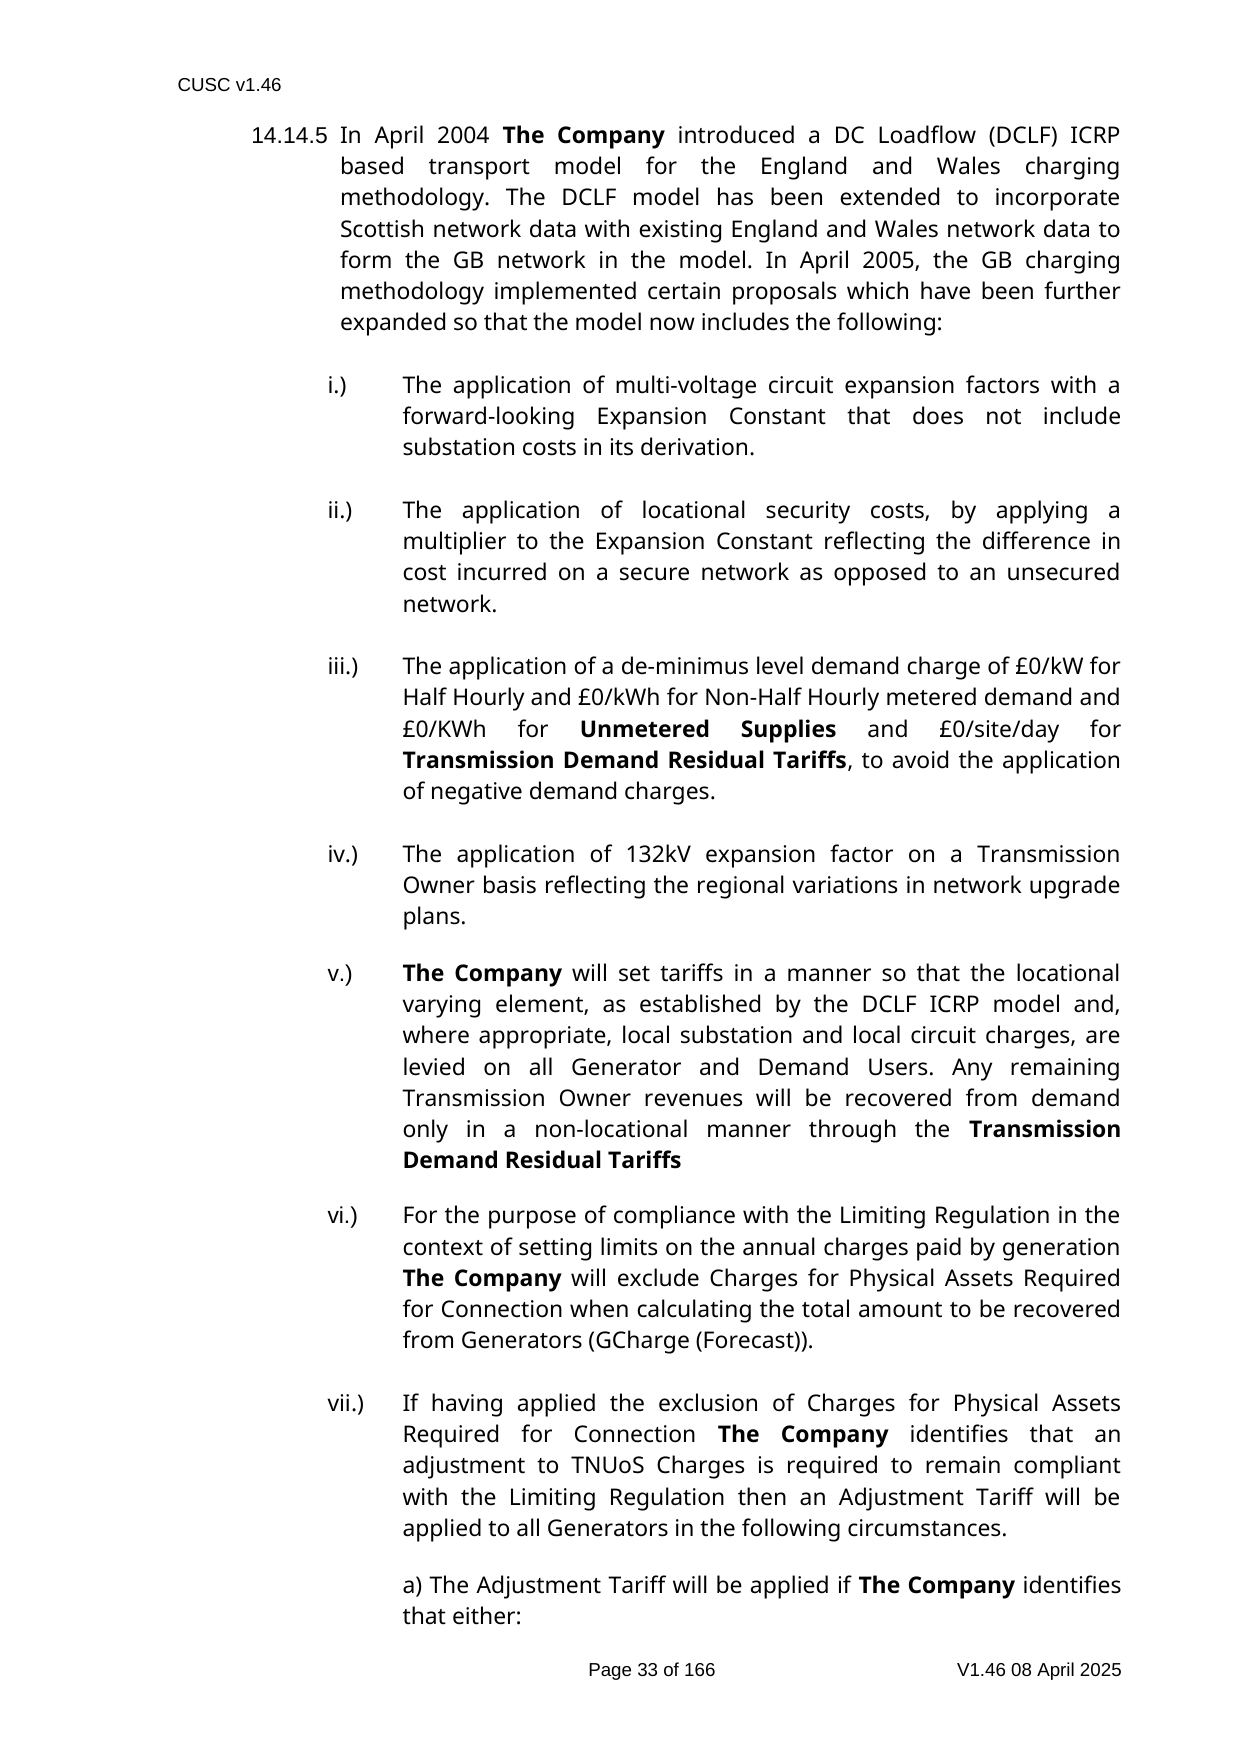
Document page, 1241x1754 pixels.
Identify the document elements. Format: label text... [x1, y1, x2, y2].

list The Company will set tariffs in a manner so that the locational varying element, as established by the DCLF ICRP model and, where appropriate, local substation and local circuit charges, are levied on all Generator and Demand Users. Any remaining Transmission Owner revenues will be recovered from demand only in a non-locational manner through the Transmission Demand Residual Tariffs [327, 957, 1121, 1175]
list In April 2004 The Company introduced a DC Loadflow (DCLF) ICRP based transport model for the England and Wales charging methodology. The DCLF model has been extended to incorporate Scottish network data with existing England and Wales network data to form the GB network in the model. In April 2005, the GB charging methodology implemented certain proposals which have been further expanded so that the model now includes the following: [251, 119, 1121, 337]
list The application of locational security costs, by applying a multiplier to the Expansion Constant reflecting the difference in cost incurred on a secure network as opposed to an unsecured network. [327, 494, 1121, 619]
list The application of multi-voltage circuit expansion factors with a forward-looking Expansion Constant that does not include substation costs in its derivation. [327, 369, 1121, 462]
text a) The Adjustment Tariff will be applied if The Company identifies that either: [402, 1569, 1121, 1631]
list The application of a de-minimus level demand charge of £0/kW for Half Hourly and £0/kWh for Non-Half Hourly metered demand and £0/KWh for Unmetered Supplies and £0/site/day for Transmission Demand Residual Tariffs, to avoid the application of negative demand charges. [327, 650, 1121, 806]
list For the purpose of compliance with the Limiting Regulation in the context of setting limits on the annual charges paid by generation The Company will exclude Charges for Physical Assets Required for Connection when calculating the total amount to be recovered from Generators (GCharge (Forecast)). [327, 1199, 1121, 1356]
list The application of 132kV expansion factor on a Transmission Owner basis reflecting the regional variations in network upgrade plans. [327, 837, 1121, 931]
list If having applied the exclusion of Charges for Physical Assets Required for Connection The Company identifies that an adjustment to TNUoS Charges is required to remain compliant with the Limiting Regulation then an Adjustment Tariff will be applied to all Generators in the following circumstances. [327, 1387, 1121, 1543]
